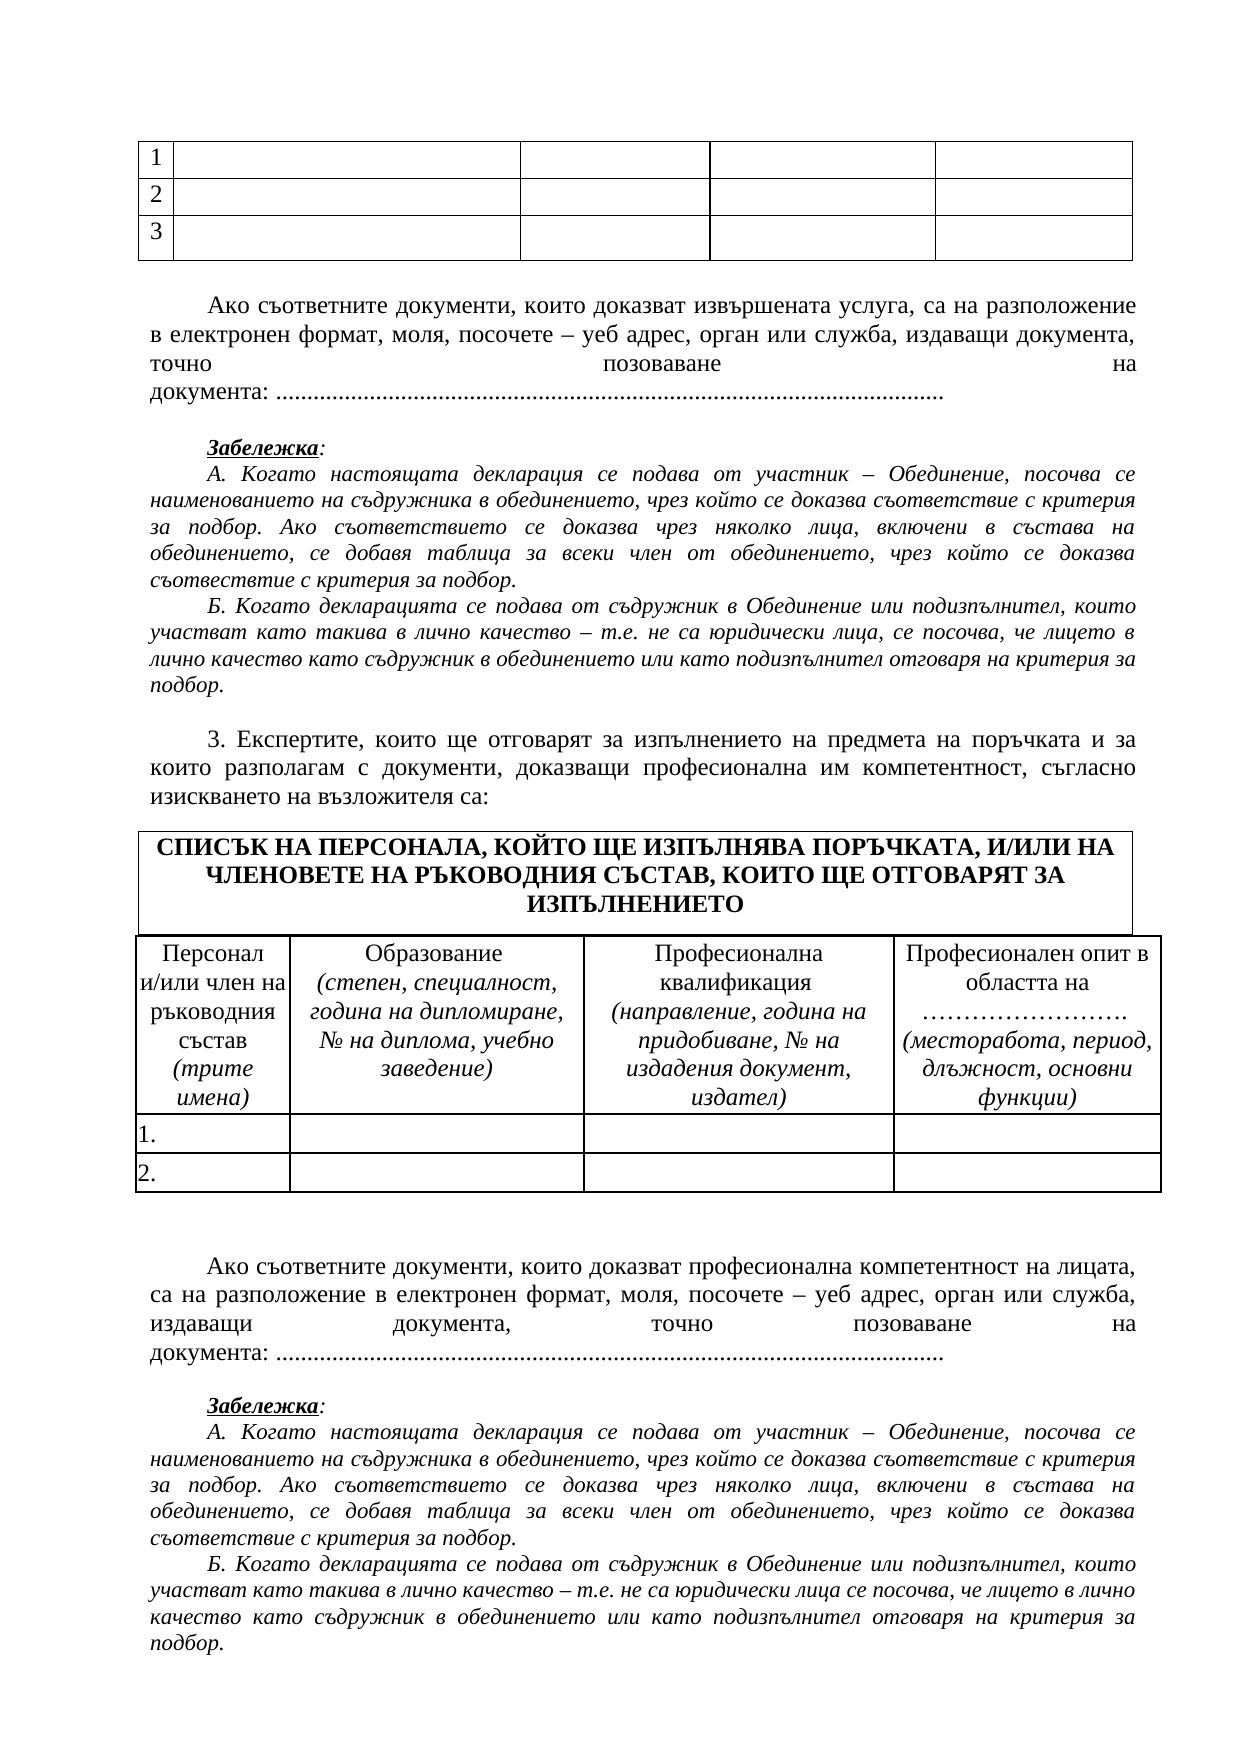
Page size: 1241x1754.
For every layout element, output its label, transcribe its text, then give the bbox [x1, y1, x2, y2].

table_header Професионална квалификация (направление, година на придобиване, № на издадения документ, издател) [585, 937, 893, 1113]
table_header Професионален опит в областта на ……………………. (месторабота, период, длъжност, основни функции) [895, 937, 1160, 1113]
text А. Когато настоящата декларация се подава от участник – Обединение, посочва се наименованието на съдружника в обединението, чрез който се доказва съответствие с критерия за подбор. Ако съответствието се доказва чрез няколко лица, включени в състава на обединението, се добавя таблица за всеки член от обединението, чрез който се доказва съответствие с критерия за подбор. [150, 1418, 1137, 1550]
table_cell [174, 179, 520, 215]
table_cell [895, 1154, 1160, 1191]
table_cell 3 [139, 216, 173, 260]
text Ако съответните документи, които доказват извършената услуга, са на разположение в електронен формат, моля, посочете – уеб адрес, орган или служба, издаващи документа, точно позоваване на документа: ........................................................................................................... [150, 290, 1137, 405]
text А. Когато настоящата декларация се подава от участник – Обединение, посочва се наименованието на съдружника в обединението, чрез който се доказва съответствие с критерия за подбор. Ако съответствието се доказва чрез няколко лица, включени в състава на обединението, се добавя таблица за всеки член от обединението, чрез който се доказва съотвествтие с критерия за подбор. [150, 460, 1137, 592]
text Забележка: [150, 434, 1137, 460]
text Б. Когато декларацията се подава от съдружник в Обединение или подизпълнител, които участват като такива в лично качество – т.е. не са юридически лица, се посочва, че лицето в лично качество като съдружник в обединението или като подизпълнител отговаря на критерия за подбор. [150, 592, 1137, 697]
table_cell [585, 1115, 893, 1152]
table_cell [936, 216, 1132, 260]
table_cell [585, 1154, 893, 1191]
table_cell [291, 1154, 583, 1191]
table_cell [174, 142, 520, 178]
table_cell [711, 216, 935, 260]
table_cell [711, 142, 935, 178]
table_cell [936, 142, 1132, 178]
table_cell 2. [137, 1154, 289, 1191]
table_cell 1 [139, 142, 173, 178]
table_cell [521, 142, 709, 178]
text Забележка: [150, 1392, 1137, 1418]
text Б. Когато декларацията се подава от съдружник в Обединение или подизпълнител, които участват като такива в лично качество – т.е. не са юридически лица се посочва, че лицето в лично качество като съдружник в обединението или като подизпълнител отговаря на критерия за подбор. [150, 1550, 1137, 1656]
text Ако съответните документи, които доказват професионална компетентност на лицата, са на разположение в електронен формат, моля, посочете – уеб адрес, орган или служба, издаващи документа, точно позоваване на документа: ........................................................................................................... [150, 1251, 1137, 1366]
table_header Образование (степен, специалност, година на дипломиране, № на диплома, учебно заведение) [291, 937, 583, 1113]
table_cell 2 [139, 179, 173, 215]
table_cell [936, 179, 1132, 215]
table_cell [895, 1115, 1160, 1152]
table_cell [174, 216, 520, 260]
table_cell [711, 179, 935, 215]
table_header Персонал и/или член на ръководния състав (трите имена) [137, 937, 289, 1113]
table_cell [521, 216, 709, 260]
text 3. Експертите, които ще отговарят за изпълнението на предмета на поръчката и за които разполагам с документи, доказващи професионална им компетентност, съгласно изискването на възложителя са: [150, 724, 1137, 810]
table_header СПИСЪК НА ПЕРСОНАЛА, КОЙТО ЩЕ ИЗПЪЛНЯВА ПОРЪЧКАТА, И/ИЛИ НА ЧЛЕНОВЕТЕ НА РЪКОВОДНИЯ СЪСТАВ, КОИТО ЩЕ ОТГОВАРЯТ ЗА ИЗПЪЛНЕНИЕТО [139, 832, 1132, 934]
table_cell 1. [137, 1115, 289, 1152]
table_cell [521, 179, 709, 215]
table_cell [291, 1115, 583, 1152]
